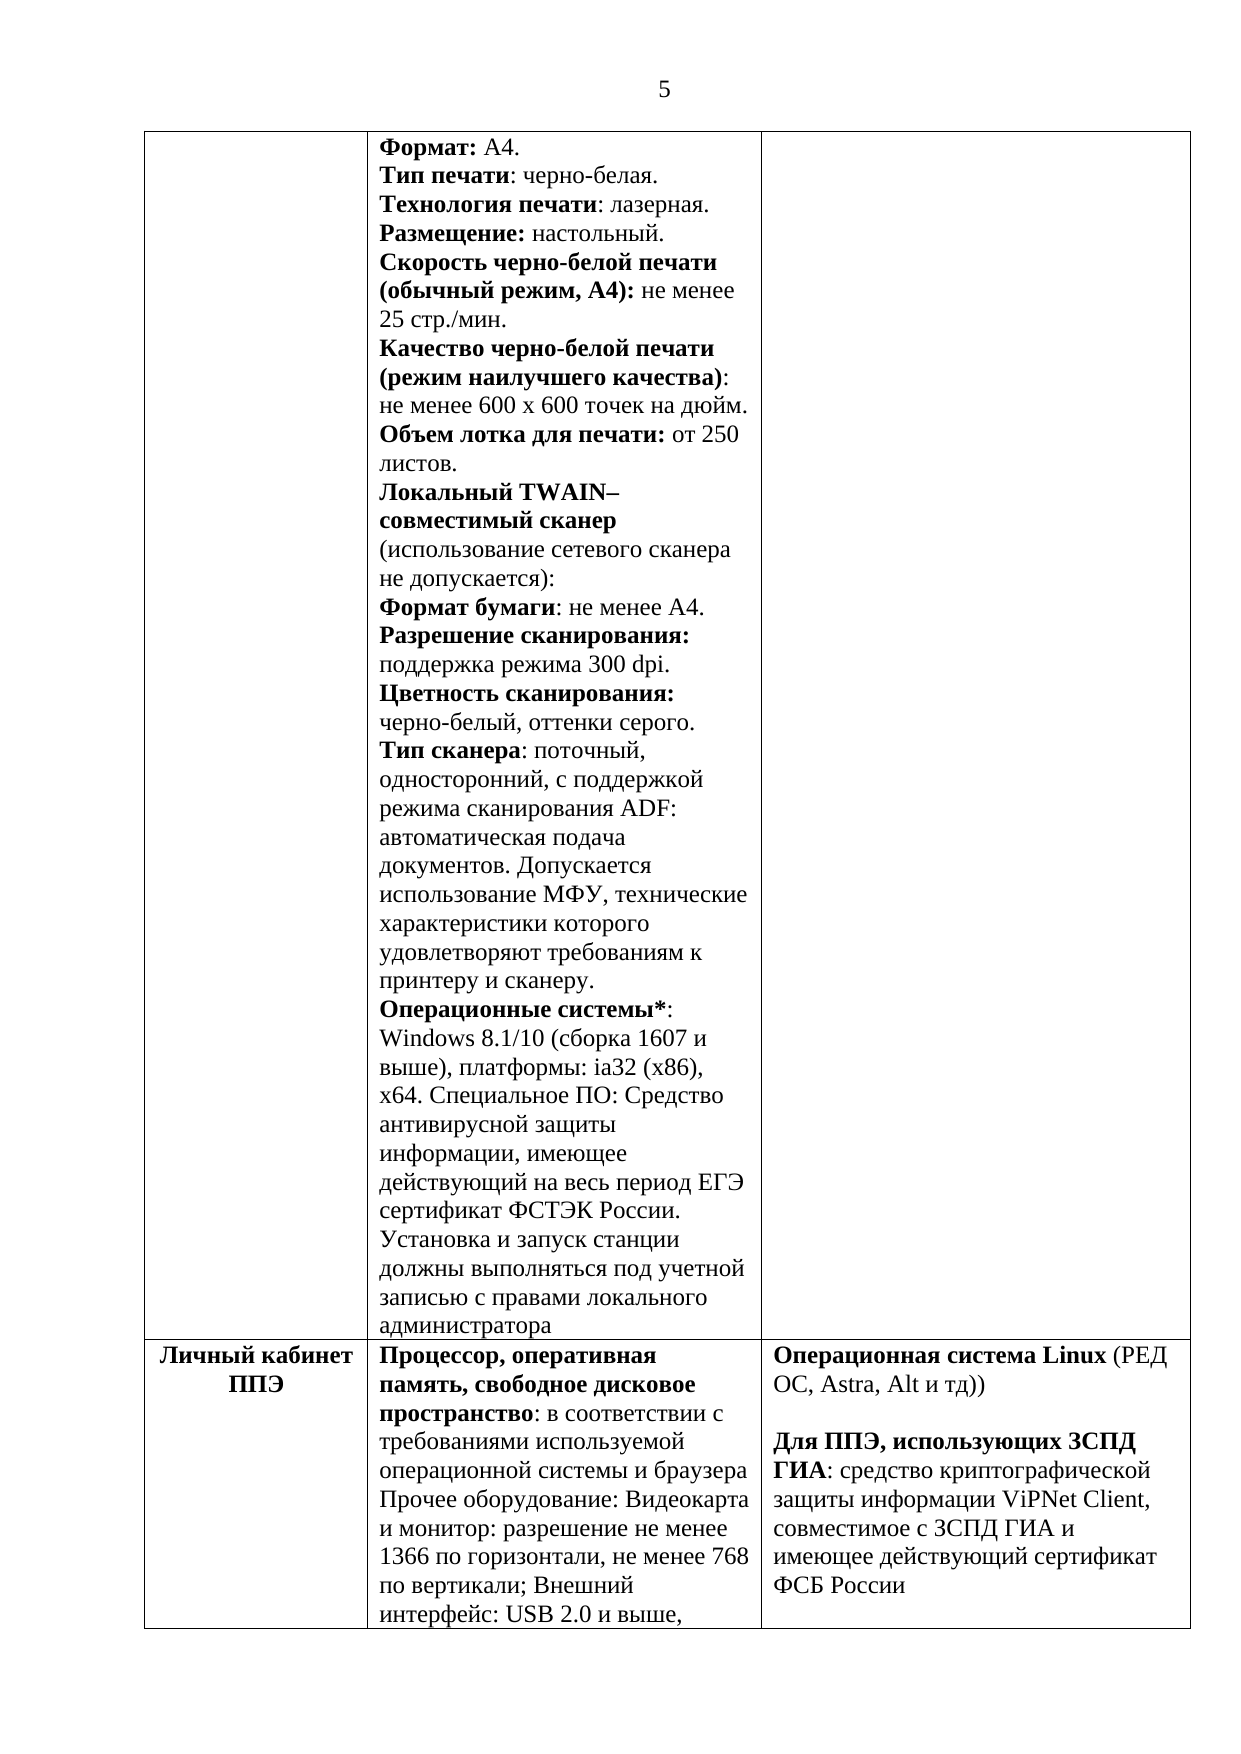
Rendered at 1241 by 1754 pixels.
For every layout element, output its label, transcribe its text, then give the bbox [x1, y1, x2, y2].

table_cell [368, 1340, 761, 1628]
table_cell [145, 132, 367, 1339]
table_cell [762, 1340, 1190, 1628]
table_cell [368, 132, 761, 1339]
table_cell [762, 132, 1190, 1339]
table_cell Личный кабинет ППЭ [145, 1340, 367, 1628]
